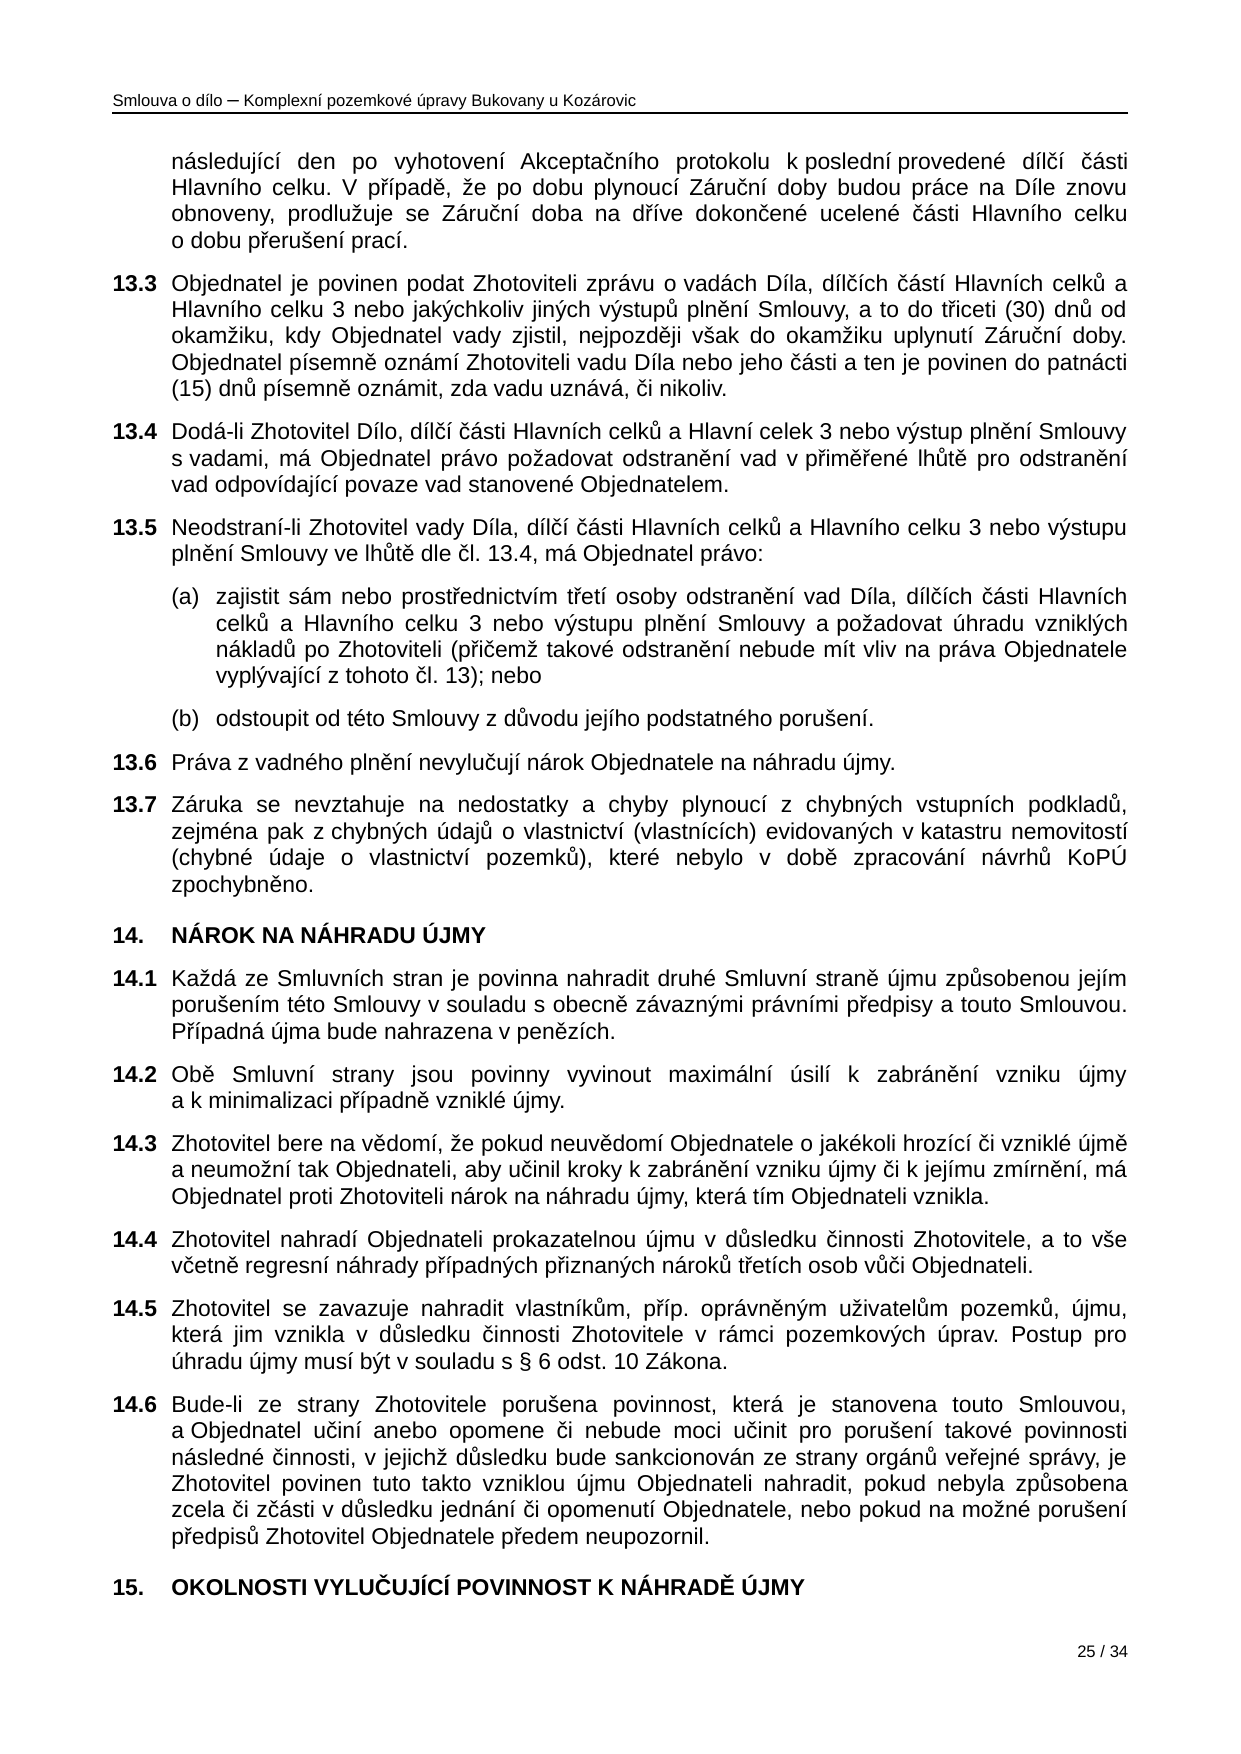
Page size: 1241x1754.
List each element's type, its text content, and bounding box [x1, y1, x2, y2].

text Objednatel je povinen podat Zhotoviteli zprávu o vadách Díla, dílčích částí Hlavních celků a Hlavního celku 3 nebo jakýchkoliv jiných výstupů plnění Smlouvy, a to do třiceti (30) dnů od okamžiku, kdy Objednatel vady zjistil, nejpozději však do okamžiku uplynutí Záruční doby. Objednatel písemně oznámí Zhotoviteli vadu Díla nebo jeho části a ten je povinen do patnácti (15) dnů písemně oznámit, zda vadu uznává, či nikoliv. [112, 270, 1128, 402]
text Zhotovitel bere na vědomí, že pokud neuvědomí Objednatele o jakékoli hrozící či vzniklé újmě a neumožní tak Objednateli, aby učinil kroky k zabránění vzniku újmy či k jejímu zmírnění, má Objednatel proti Zhotoviteli nárok na náhradu újmy, která tím Objednateli vznikla. [112, 1130, 1128, 1209]
text Nárok na náhradu újmy [112, 922, 1128, 948]
text Práva z vadného plnění nevylučují nárok Objednatele na náhradu újmy. [112, 748, 1128, 775]
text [112, 148, 1128, 253]
text Neodstraní-li Zhotovitel vady Díla, dílčí části Hlavních celků a Hlavního celku 3 nebo výstupu plnění Smlouvy ve lhůtě dle čl. 13.4, má Objednatel právo: [112, 514, 1128, 567]
text odstoupit od této Smlouvy z důvodu jejího podstatného porušení. [171, 705, 1128, 732]
text Bude-li ze strany Zhotovitele porušena povinnost, která je stanovena touto Smlouvou, a Objednatel učiní anebo opomene či nebude moci učinit pro porušení takové povinnosti následné činnosti, v jejichž důsledku bude sankcionován ze strany orgánů veřejné správy, je Zhotovitel povinen tuto takto vzniklou újmu Objednateli nahradit, pokud nebyla způsobena zcela či zčásti v důsledku jednání či opomenutí Objednatele, nebo pokud na možné porušení předpisů Zhotovitel Objednatele předem neupozornil. [112, 1391, 1128, 1549]
text Záruka se nevztahuje na nedostatky a chyby plynoucí z chybných vstupních podkladů, zejména pak z chybných údajů o vlastnictví (vlastnících) evidovaných v katastru nemovitostí (chybné údaje o vlastnictví pozemků), které nebylo v době zpracování návrhů KoPÚ zpochybněno. [112, 791, 1128, 897]
list zajistit sám nebo prostřednictvím třetí osoby odstranění vad Díla, dílčích části Hlavních celků a Hlavního celku 3 nebo výstupu plnění Smlouvy a požadovat úhradu vzniklých nákladů po Zhotoviteli (přičemž takové odstranění nebude mít vliv na práva Objednatele vyplývající z tohoto čl. 13); nebo [171, 583, 1128, 689]
text Dodá-li Zhotovitel Dílo, dílčí části Hlavních celků a Hlavní celek 3 nebo výstup plnění Smlouvy s vadami, má Objednatel právo požadovat odstranění vad v přiměřené lhůtě pro odstranění vad odpovídající povaze vad stanovené Objednatelem. [112, 418, 1128, 497]
text Zhotovitel nahradí Objednateli prokazatelnou újmu v důsledku činnosti Zhotovitele, a to vše včetně regresní náhrady případných přiznaných nároků třetích osob vůči Objednateli. [112, 1226, 1128, 1278]
text Zhotovitel se zavazuje nahradit vlastníkům, příp. oprávněným uživatelům pozemků, újmu, která jim vznikla v důsledku činnosti Zhotovitele v rámci pozemkových úprav. Postup pro úhradu újmy musí být v souladu s § 6 odst. 10 Zákona. [112, 1295, 1128, 1374]
text Obě Smluvní strany jsou povinny vyvinout maximální úsilí k zabránění vzniku újmy a k minimalizaci případně vzniklé újmy. [112, 1061, 1128, 1113]
text Každá ze Smluvních stran je povinna nahradit druhé Smluvní straně újmu způsobenou jejím porušením této Smlouvy v souladu s obecně závaznými právními předpisy a touto Smlouvou. Případná újma bude nahrazena v penězích. [112, 965, 1128, 1044]
text Okolnosti vylučující povinnost k náhradě újmy [112, 1574, 1128, 1600]
